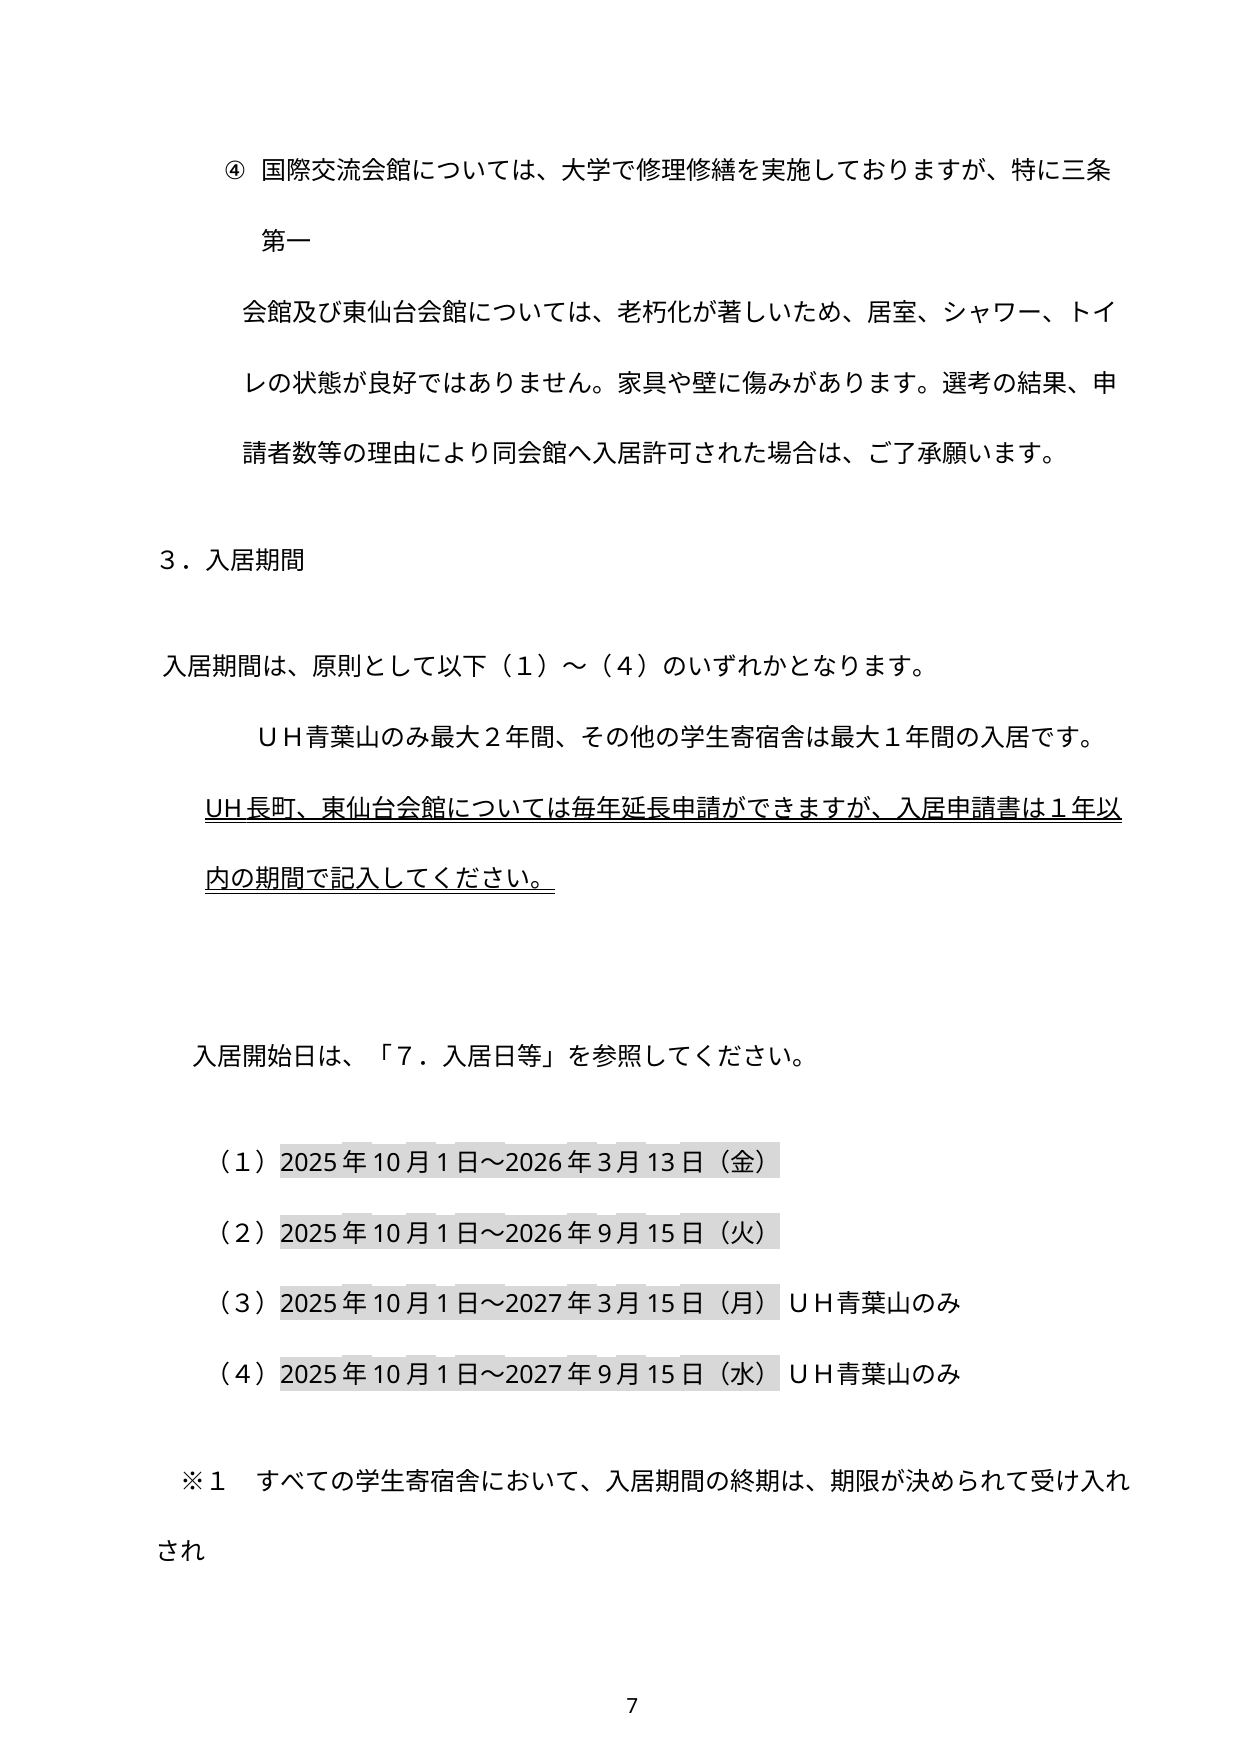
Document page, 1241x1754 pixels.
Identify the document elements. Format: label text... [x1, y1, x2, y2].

text （３）2025年10月1日～2027年3月15日（月） ＵＨ青葉山のみ [130, 1267, 1134, 1337]
text ＵＨ青葉山のみ最大２年間、その他の学生寄宿舎は最大１年間の入居です。UH長町、東仙台会館については毎年延長申請ができますが、入居申請書は１年以内の期間で記入してください。 [130, 700, 1134, 912]
text 会館及び東仙台会館については、老朽化が著しいため、居室、シャワー、トイレの状態が良好ではありません。家具や壁に傷みがあります。選考の結果、申請者数等の理由により同会館へ入居許可された場合は、ご了承願います。 [242, 275, 1134, 487]
text 入居開始日は、「７．入居日等」を参照してください。 [155, 1019, 1134, 1089]
text （４）2025年10月1日～2027年9月15日（水） ＵＨ青葉山のみ [130, 1337, 1134, 1408]
text （１）2025年10月1日～2026年3月13日（金） [130, 1125, 1134, 1196]
text ３．入居期間 [130, 523, 1134, 594]
text ※１ すべての学生寄宿舎において、入居期間の終期は、期限が決められて受け入れされ [130, 1444, 1134, 1585]
text （２）2025年10月1日～2026年9月15日（火） [130, 1196, 1134, 1267]
list 国際交流会館については、大学で修理修繕を実施しておりますが、特に三条第一 [224, 133, 1134, 275]
text 入居期間は、原則として以下（１）～（４）のいずれかとなります。 [130, 629, 1134, 700]
